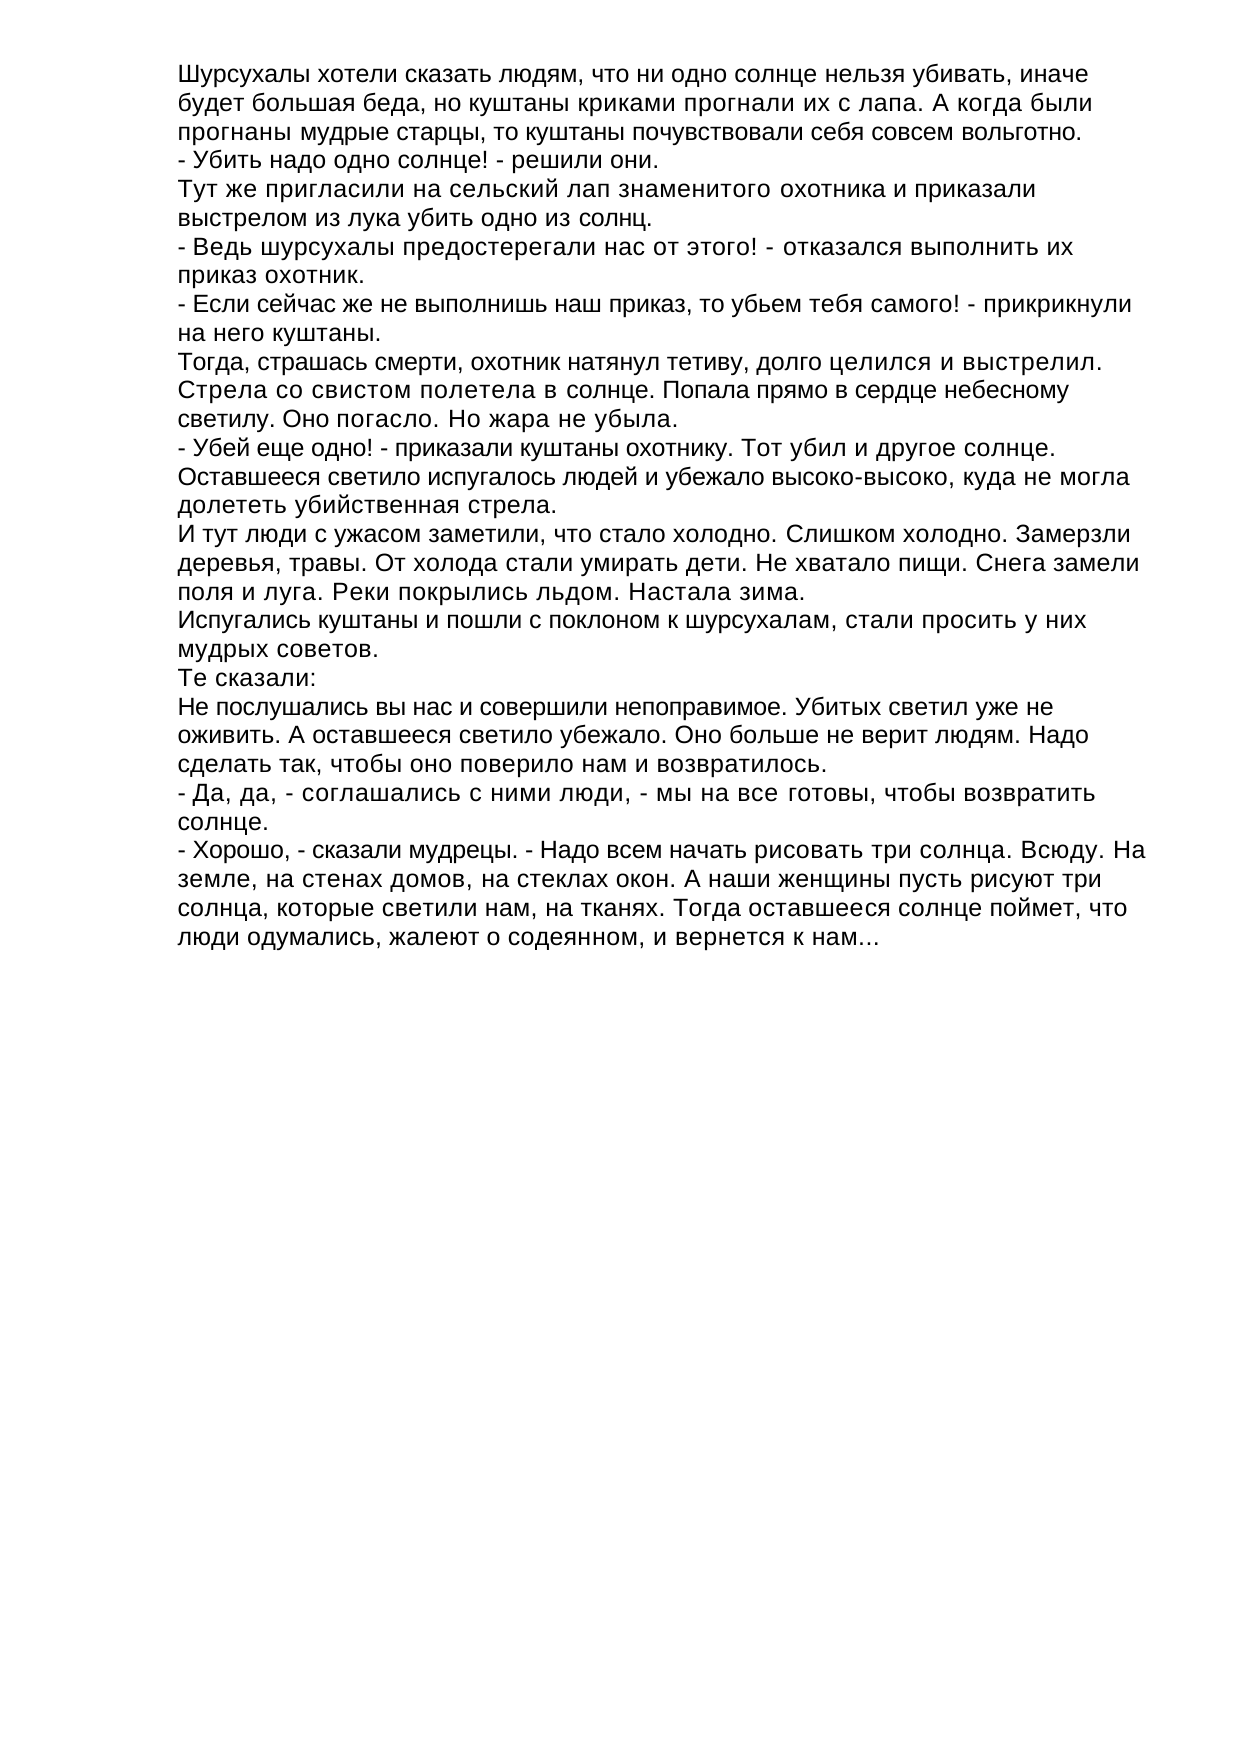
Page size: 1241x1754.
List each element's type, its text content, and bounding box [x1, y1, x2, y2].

text - Да, да, - соглашались с ними люди, - мы на все готовы, чтобы возвратить солнце. [177, 778, 1152, 835]
text Тогда, страшась смерти, охотник натянул тетиву, долго целился и выстрелил. Стрела со свистом полетела в солнце. Попала прямо в сердце небесному светилу. Оно погасло. Но жара не убыла. [177, 347, 1152, 433]
text Оставшееся светило испугалось людей и убежало высоко-высоко, куда не могла долететь убийственная стрела. [177, 462, 1152, 519]
text Не послушались вы нас и совершили непоправимое. Убитых светил уже не оживить. А оставшееся светило убежало. Оно больше не верит людям. Надо сделать так, чтобы оно поверило нам и возвратилось. [177, 692, 1152, 778]
text - Если сейчас же не выполнишь наш приказ, то убьем тебя самого! - прикрикнули на него куштаны. [177, 289, 1152, 347]
text - Убить надо одно солнце! - решили они. [177, 145, 1152, 174]
text - Убей еще одно! - приказали куштаны охотнику. Тот убил и другое солнце. [177, 433, 1152, 462]
text - Хорошо, - сказали мудрецы. - Надо всем начать рисовать три солнца. Всюду. На земле, на стенах домов, на стеклах окон. А наши женщины пусть рисуют три солнца, которые светили нам, на тканях. Тогда оставшееся солнце поймет, что люди одумались, жалеют о содеянном, и вернется к нам... [177, 835, 1152, 950]
text Тут же пригласили на сельский лап знаменитого охотника и приказали выстрелом из лука убить одно из солнц. [177, 174, 1152, 232]
text И тут люди с ужасом заметили, что стало холодно. Слишком холодно. Замерзли деревья, травы. От холода стали умирать дети. Не хватало пищи. Снега замели поля и луга. Реки покрылись льдом. Настала зима. [177, 519, 1152, 605]
text Шурсухалы хотели сказать людям, что ни одно солнце нельзя убивать, иначе будет большая беда, но куштаны криками прогнали их с лапа. А когда были прогнаны мудрые старцы, то куштаны почувствовали себя совсем вольготно. [177, 59, 1152, 145]
text Те сказали: [177, 663, 1152, 692]
text - Ведь шурсухалы предостерегали нас от этого! - отказался выполнить их приказ охотник. [177, 232, 1152, 289]
text Испугались куштаны и пошли с поклоном к шурсухалам, стали просить у них мудрых советов. [177, 605, 1152, 663]
